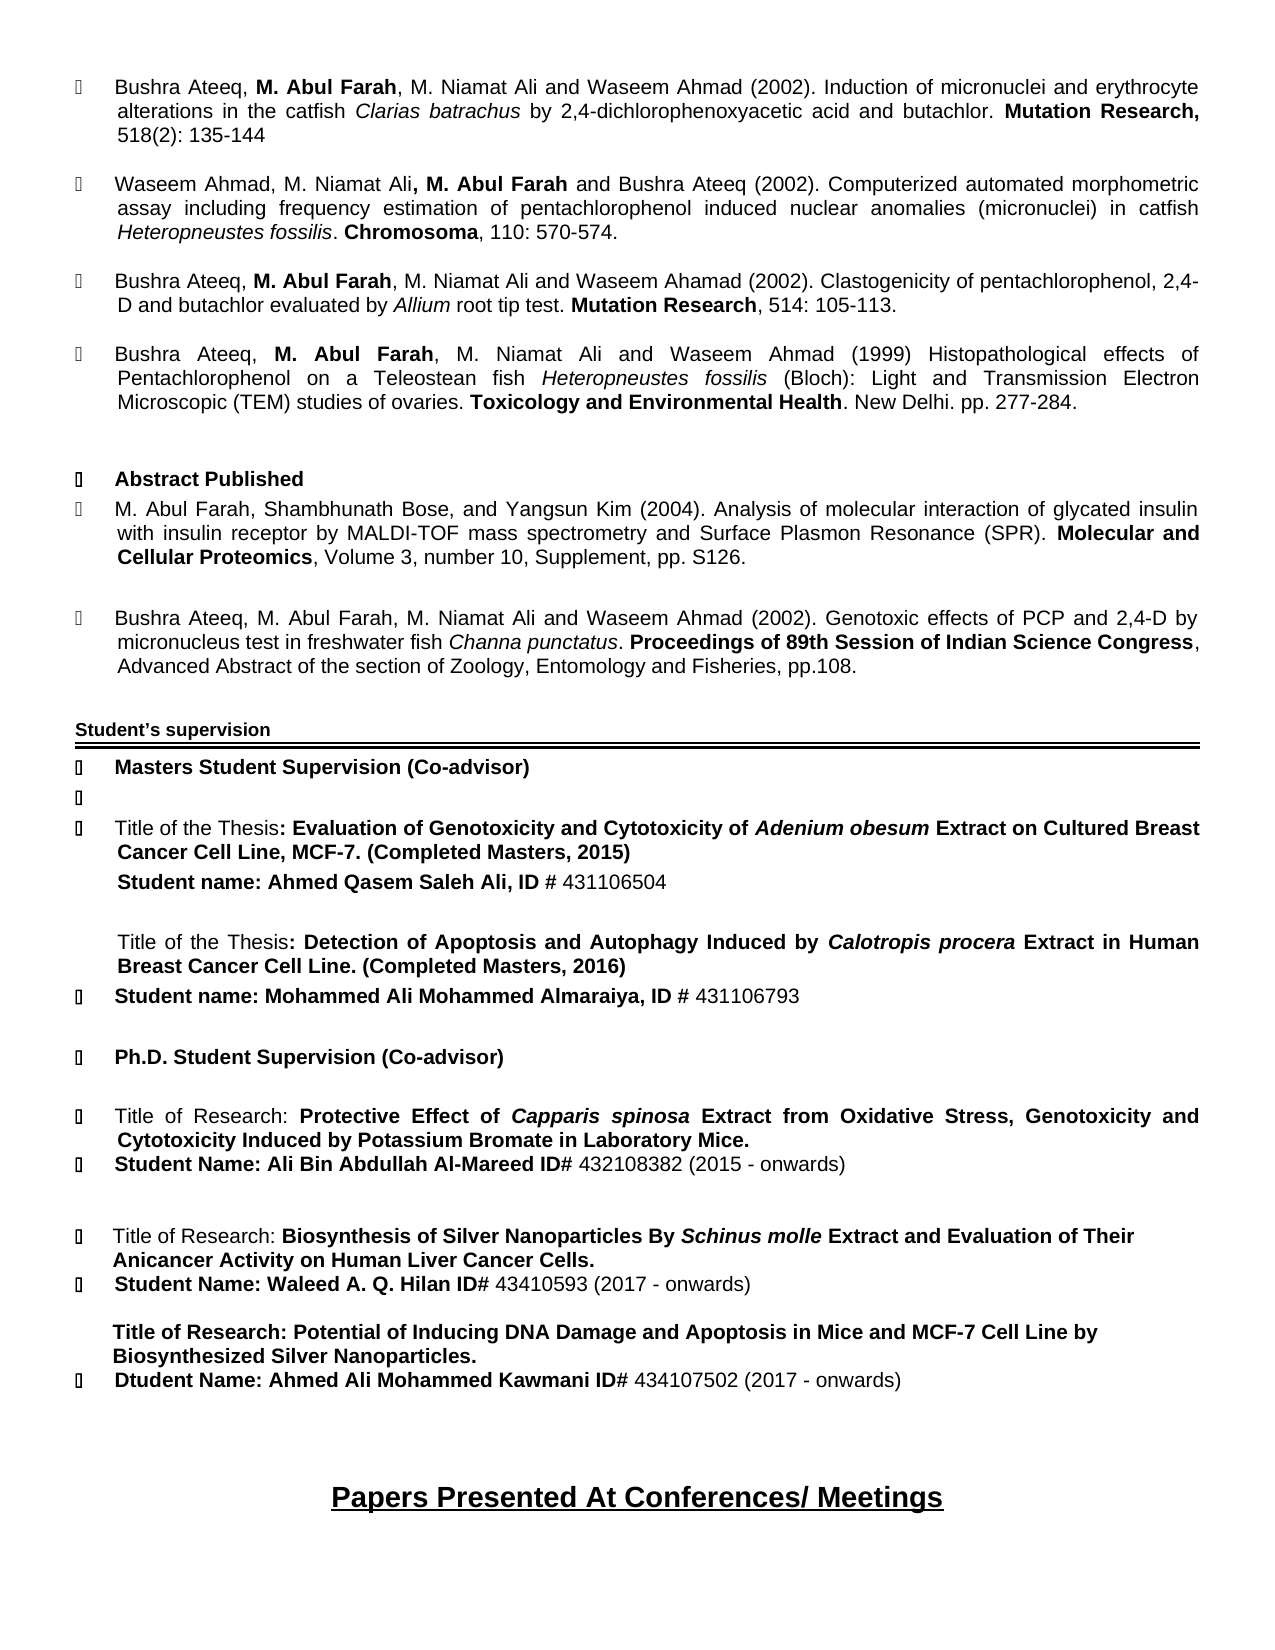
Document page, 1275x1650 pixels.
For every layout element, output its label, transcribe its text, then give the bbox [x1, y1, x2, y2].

list Ph.D. Student Supervision (Co-advisor) [75, 1045, 1200, 1069]
list Bushra Ateeq, M. Abul Farah, M. Niamat Ali and Waseem Ahmad (1999) Histopathological effects of Pentachlorophenol on a Teleostean fish Heteropneustes fossilis (Bloch): Light and Transmission Electron Microscopic (TEM) studies of ovaries. Toxicology and Environmental Health. New Delhi. pp. 277-284. [75, 342, 1200, 414]
list Title of Research: Protective Effect of Capparis spinosa Extract from Oxidative Stress, Genotoxicity and Cytotoxicity Induced by Potassium Bromate in Laboratory Mice. [75, 1104, 1200, 1152]
list M. Abul Farah, Shambhunath Bose, and Yangsun Kim (2004). Analysis of molecular interaction of glycated insulin with insulin receptor by MALDI-TOF mass spectrometry and Surface Plasmon Resonance (SPR). Molecular and Cellular Proteomics, Volume 3, number 10, Supplement, pp. S126. [75, 497, 1200, 569]
text Title of the Thesis: Detection of Apoptosis and Autophagy Induced by Calotropis procera Extract in Human Breast Cancer Cell Line. (Completed Masters, 2016) [117, 930, 1200, 978]
list Student name: Mohammed Ali Mohammed Almaraiya, ID # 431106793 [75, 984, 1200, 1008]
list Title of the Thesis: Evaluation of Genotoxicity and Cytotoxicity of Adenium obesum Extract on Cultured Breast Cancer Cell Line, MCF-7. (Completed Masters, 2015) [75, 816, 1200, 863]
list Waseem Ahmad, M. Niamat Ali, M. Abul Farah and Bushra Ateeq (2002). Computerized automated morphometric assay including frequency estimation of pentachlorophenol induced nuclear anomalies (micronuclei) in catfish Heteropneustes fossilis. Chromosoma, 110: 570-574. [75, 172, 1200, 244]
list Bushra Ateeq, M. Abul Farah, M. Niamat Ali and Waseem Ahmad (2002). Genotoxic effects of PCP and 2,4-D by micronucleus test in freshwater fish Channa punctatus. Proceedings of 89th Session of Indian Science Congress, Advanced Abstract of the section of Zoology, Entomology and Fisheries, pp.108. [75, 606, 1200, 677]
list Bushra Ateeq, M. Abul Farah, M. Niamat Ali and Waseem Ahamad (2002). Clastogenicity of pentachlorophenol, 2,4-D and butachlor evaluated by Allium root tip test. Mutation Research, 514: 105-113. [75, 269, 1200, 317]
list Masters Student Supervision (Co-advisor) [75, 755, 1200, 779]
list Student Name: Waleed A. Q. Hilan ID# 43410593 (2017 - onwards) [75, 1272, 1200, 1296]
text Student’s supervision [75, 719, 1200, 742]
list Abstract Published [75, 467, 1200, 491]
text Student name: Ahmed Qasem Saleh Ali, ID # 431106504 [75, 870, 1200, 894]
list Student Name: Ali Bin Abdullah Al-Mareed ID# 432108382 (2015 - onwards) [75, 1152, 1200, 1176]
list Title of Research: Biosynthesis of Silver Nanoparticles By Schinus molle Extract and Evaluation of Their Anicancer Activity on Human Liver Cancer Cells. [75, 1224, 1200, 1272]
list Bushra Ateeq, M. Abul Farah, M. Niamat Ali and Waseem Ahmad (2002). Induction of micronuclei and erythrocyte alterations in the catfish Clarias batrachus by 2,4-dichlorophenoxyacetic acid and butachlor. Mutation Research, 518(2): 135-144 [75, 75, 1200, 147]
text Title of Research: Potential of Inducing DNA Damage and Apoptosis in Mice and MCF-7 Cell Line by Biosynthesized Silver Nanoparticles. [112, 1320, 1200, 1368]
text Papers Presented At Conferences/ Meetings [75, 1480, 1200, 1514]
list Dtudent Name: Ahmed Ali Mohammed Kawmani ID# 434107502 (2017 - onwards) [75, 1368, 1200, 1392]
